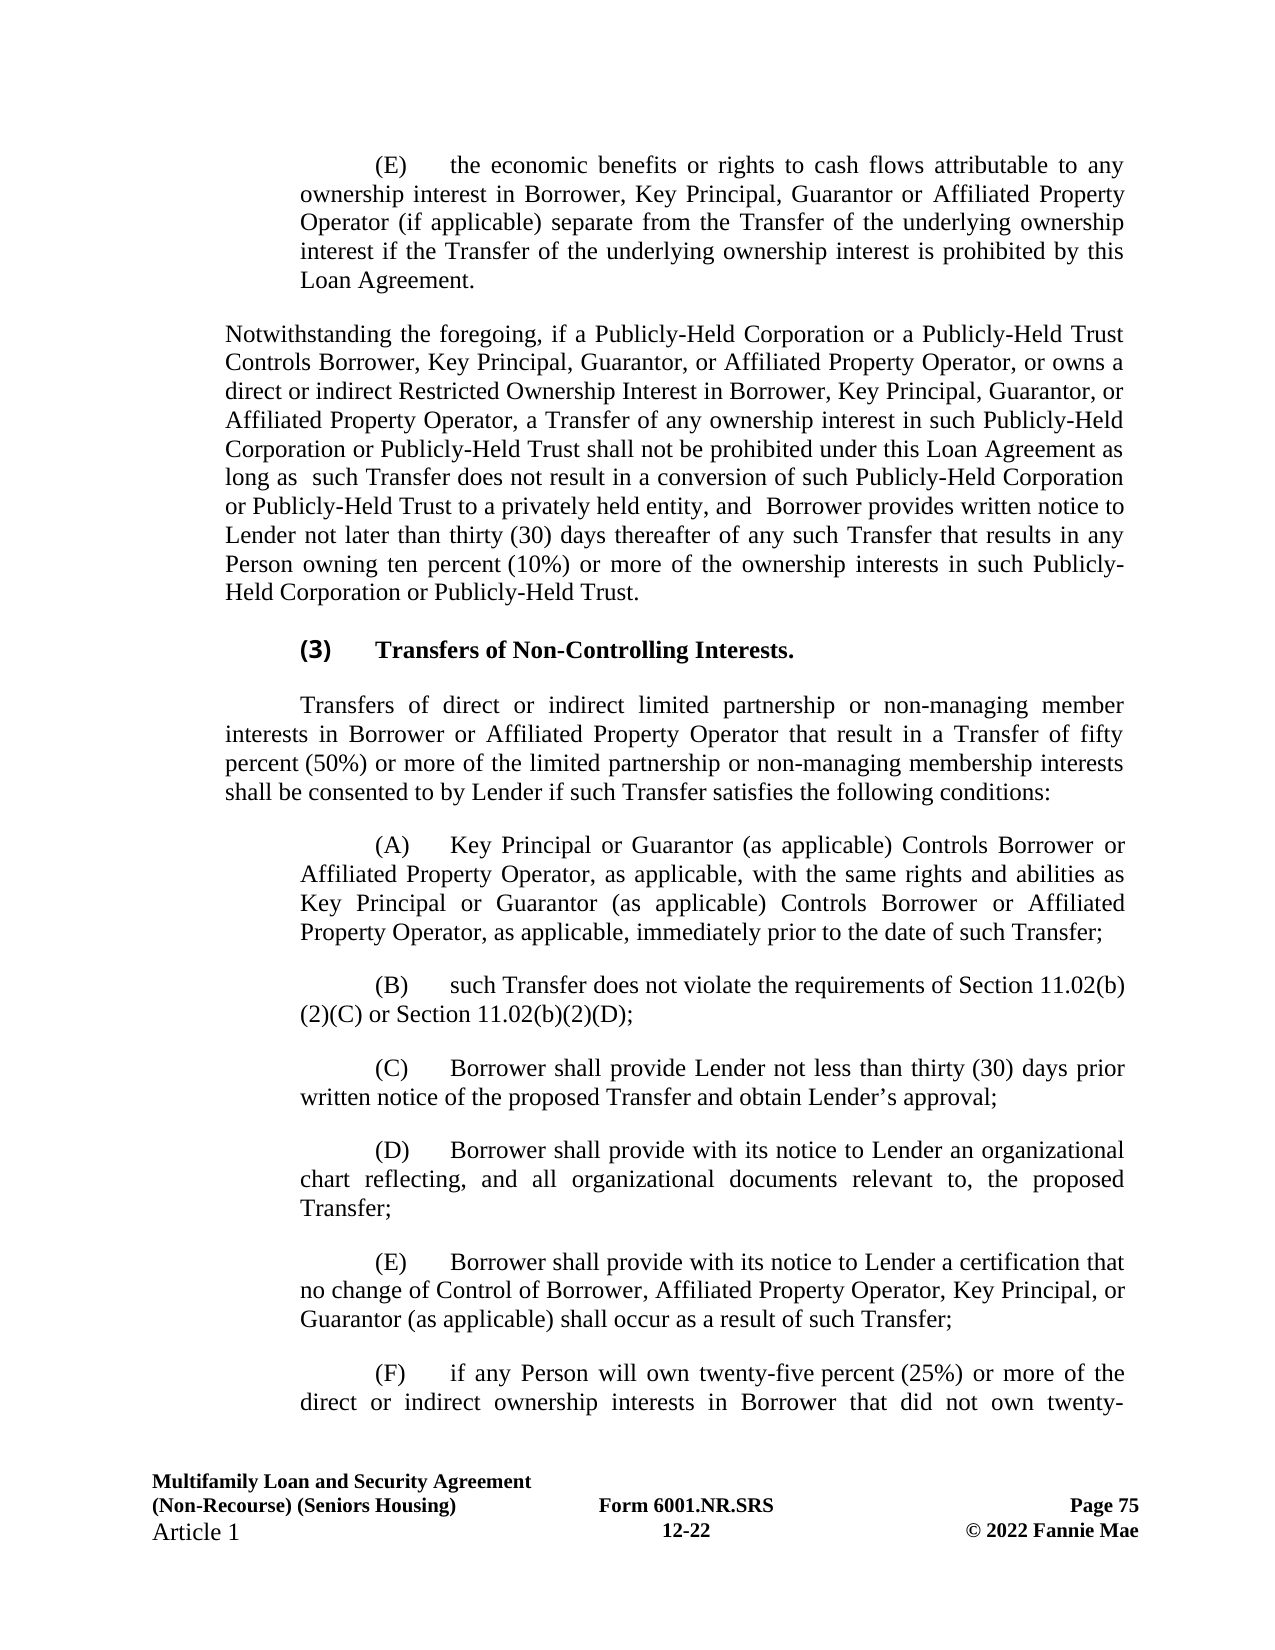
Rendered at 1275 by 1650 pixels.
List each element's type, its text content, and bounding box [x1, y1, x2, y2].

subtitle Borrower shall provide Lender not less than thirty (30) days prior written notice of the proposed Transfer and obtain Lender’s approval; [300, 1053, 1125, 1110]
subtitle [300, 1358, 1125, 1415]
subtitle Borrower shall provide with its notice to Lender a certification that no change of Control of Borrower, Affiliated Property Operator, Key Principal, or Guarantor (as applicable) shall occur as a result of such Transfer; [300, 1247, 1125, 1333]
subtitle Key Principal or Guarantor (as applicable) Controls Borrower or Affiliated Property Operator, as applicable, with the same rights and abilities as Key Principal or Guarantor (as applicable) Controls Borrower or Affiliated Property Operator, as applicable, immediately prior to the date of such Transfer; [300, 830, 1125, 945]
subtitle such Transfer does not violate the requirements of Section 11.02(b)(2)(C) or Section 11.02(b)(2)(D); [300, 970, 1125, 1028]
subtitle Transfers of Non-Controlling Interests. [225, 631, 1125, 665]
subtitle the economic benefits or rights to cash flows attributable to any ownership interest in Borrower, Key Principal, Guarantor or Affiliated Property Operator (if applicable) separate from the Transfer of the underlying ownership interest if the Transfer of the underlying ownership interest is prohibited by this Loan Agreement. [300, 150, 1125, 294]
text Notwithstanding the foregoing, if a Publicly-Held Corporation or a Publicly-Held Trust Controls Borrower, Key Principal, Guarantor, or Affiliated Property Operator, or owns a direct or indirect Restricted Ownership Interest in Borrower, Key Principal, Guarantor, or Affiliated Property Operator, a Transfer of any ownership interest in such Publicly-Held Corporation or Publicly-Held Trust shall not be prohibited under this Loan Agreement as long as such Transfer does not result in a conversion of such Publicly-Held Corporation or Publicly-Held Trust to a privately held entity, and Borrower provides written notice to Lender not later than thirty (30) days thereafter of any such Transfer that results in any Person owning ten percent (10%) or more of the ownership interests in such Publicly-Held Corporation or Publicly-Held Trust. [225, 319, 1125, 606]
text Transfers of direct or indirect limited partnership or non-managing member interests in Borrower or Affiliated Property Operator that result in a Transfer of fifty percent (50%) or more of the limited partnership or non-managing membership interests shall be consented to by Lender if such Transfer satisfies the following conditions: [225, 690, 1125, 805]
subtitle Borrower shall provide with its notice to Lender an organizational chart reflecting, and all organizational documents relevant to, the proposed Transfer; [300, 1135, 1125, 1222]
